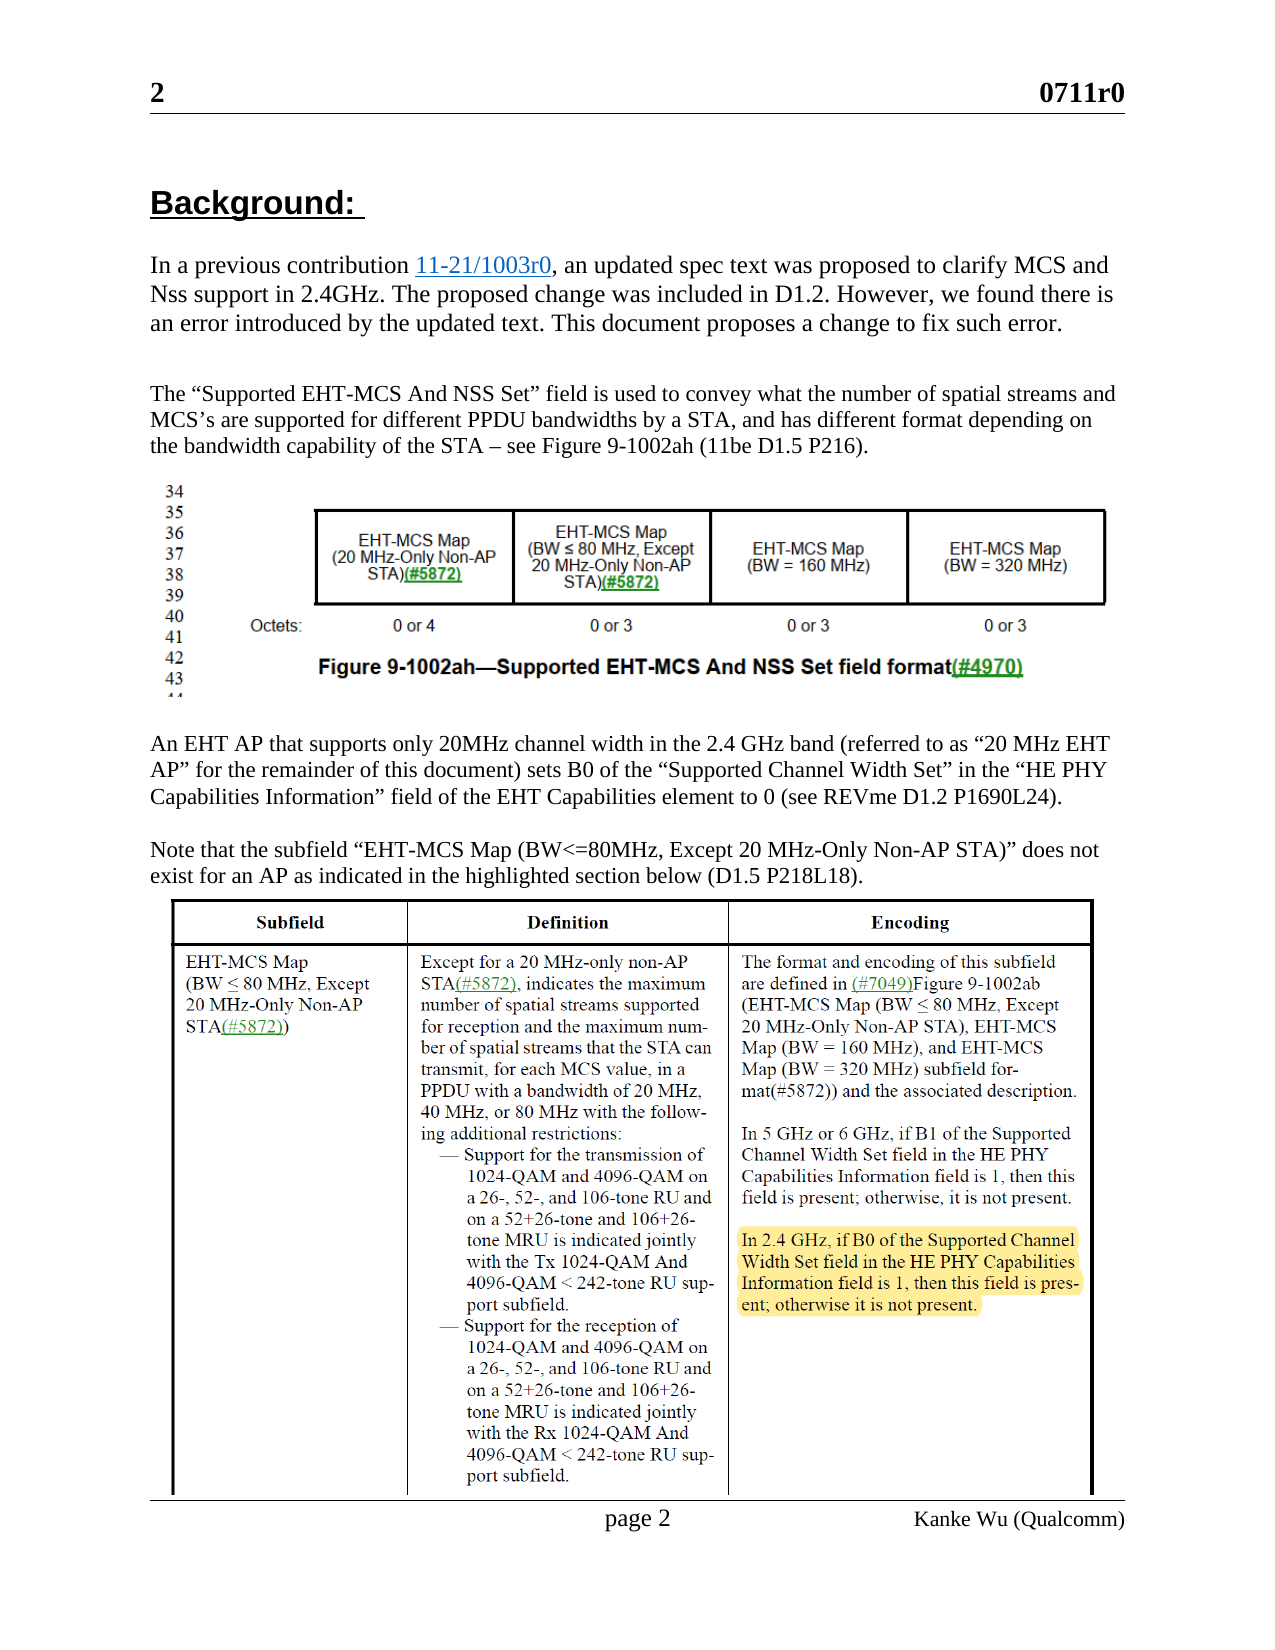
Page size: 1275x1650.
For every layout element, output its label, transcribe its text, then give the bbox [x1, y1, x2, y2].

text An EHT AP that supports only 20MHz channel width in the 2.4 GHz band (referred to as “20 MHz EHT AP” for the remainder of this document) sets B0 of the “Supported Channel Width Set” in the “HE PHY Capabilities Information” field of the EHT Capabilities element to 0 (see REVme D1.2 P1690L24). [150, 730, 1125, 809]
text The “Supported EHT-MCS And NSS Set” field is used to convey what the number of spatial streams and MCS’s are supported for different PPDU bandwidths by a STA, and has different format depending on the bandwidth capability of the STA – see Figure 9-1002ah (11be D1.5 P216). [150, 380, 1125, 459]
subtitle Background: [150, 183, 1125, 222]
picture [150, 888, 1125, 1495]
picture [150, 485, 1125, 697]
text In a previous contribution 11-21/1003r0, an updated spec text was proposed to clarify MCS and Nss support in 2.4GHz. The proposed change was included in D1.2. However, we found there is an error introduced by the updated text. This document proposes a change to fix such error. [150, 251, 1125, 337]
text Note that the subfield “EHT-MCS Map (BW<=80MHz, Except 20 MHz-Only Non-AP STA)” does not exist for an AP as indicated in the highlighted section below (D1.5 P218L18). [150, 836, 1125, 888]
